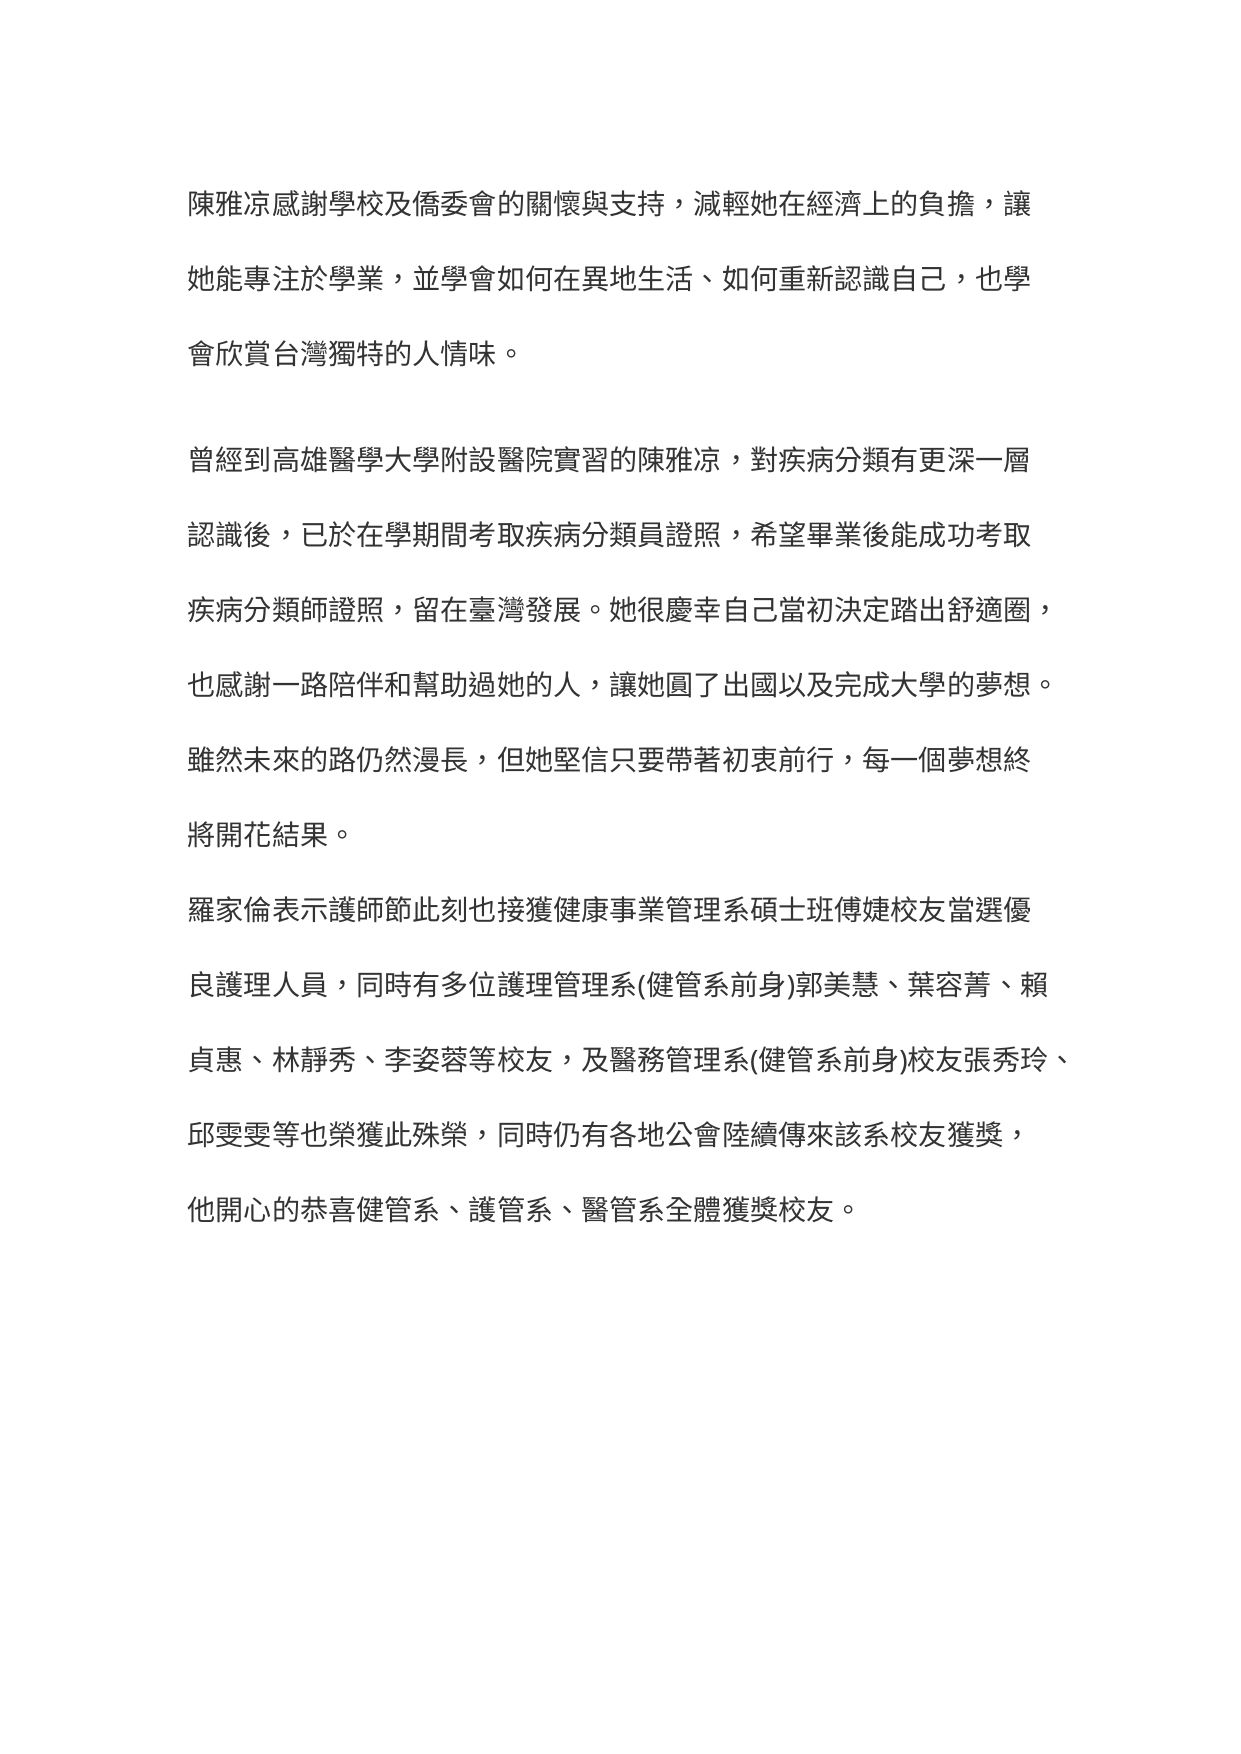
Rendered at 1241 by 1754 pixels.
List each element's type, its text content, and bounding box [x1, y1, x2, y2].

text 陳雅凉感謝學校及僑委會的關懷與支持，減輕她在經濟上的負擔，讓她能專注於學業，並學會如何在異地生活、如何重新認識自己，也學會欣賞台灣獨特的人情味。 [187, 164, 1053, 389]
text 曾經到高雄醫學大學附設醫院實習的陳雅凉，對疾病分類有更深一層認識後，已於在學期間考取疾病分類員證照，希望畢業後能成功考取疾病分類師證照，留在臺灣發展。她很慶幸自己當初決定踏出舒適圈，也感謝一路陪伴和幫助過她的人，讓她圓了出國以及完成大學的夢想。雖然未來的路仍然漫長，但她堅信只要帶著初衷前行，每一個夢想終將開花結果。 羅家倫表示護師節此刻也接獲健康事業管理系碩士班傅婕校友當選優良護理人員，同時有多位護理管理系(健管系前身)郭美慧、葉容菁、賴貞惠、林靜秀、李姿蓉等校友，及醫務管理系(健管系前身)校友張秀玲、邱雯雯等也榮獲此殊榮，同時仍有各地公會陸續傳來該系校友獲獎，他開心的恭喜健管系、護管系、醫管系全體獲獎校友。 [187, 421, 1053, 1246]
